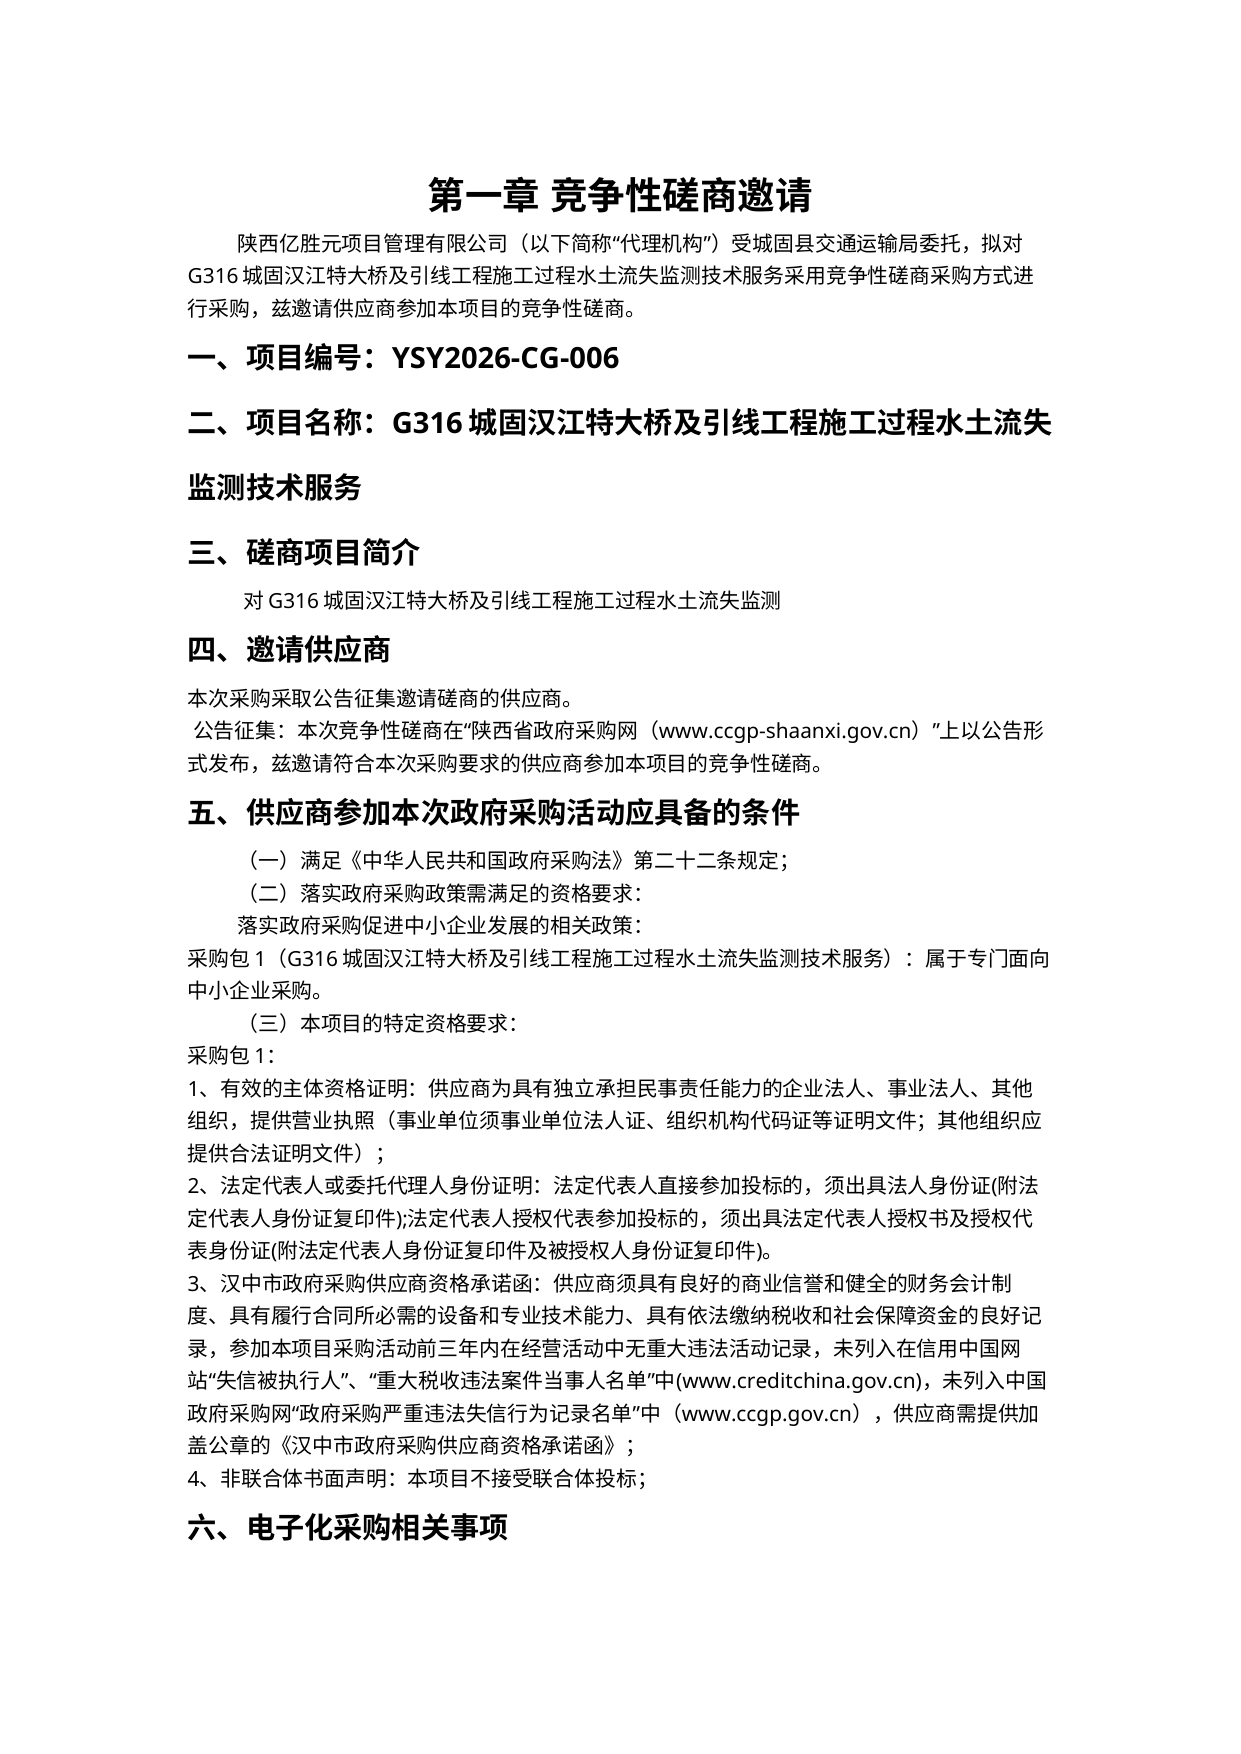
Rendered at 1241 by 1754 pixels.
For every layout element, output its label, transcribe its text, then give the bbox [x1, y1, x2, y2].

text 五、供应商参加本次政府采购活动应具备的条件 [187, 779, 1053, 844]
text 采购包1： [187, 1039, 1053, 1072]
text 一、项目编号：YSY2026-CG-006 [187, 324, 1053, 389]
text 对G316城固汉江特大桥及引线工程施工过程水土流失监测 [187, 584, 1053, 617]
text 四、邀请供应商 [187, 617, 1053, 682]
text 本次采购采取公告征集邀请磋商的供应商。 [187, 682, 1053, 714]
text 三、磋商项目简介 [187, 519, 1053, 584]
text 2、法定代表人或委托代理人身份证明：法定代表人直接参加投标的，须出具法人身份证(附法定代表人身份证复印件);法定代表人授权代表参加投标的，须出具法定代表人授权书及授权代表身份证(附法定代表人身份证复印件及被授权人身份证复印件)。 [187, 1169, 1053, 1267]
text （二）落实政府采购政策需满足的资格要求： [187, 877, 1053, 909]
text 第一章 竞争性磋商邀请 [187, 162, 1053, 227]
text 采购包1（G316城固汉江特大桥及引线工程施工过程水土流失监测技术服务）：属于专门面向中小企业采购。 [187, 942, 1053, 1007]
text 1、有效的主体资格证明：供应商为具有独立承担民事责任能力的企业法人、事业法人、其他组织，提供营业执照（事业单位须事业单位法人证、组织机构代码证等证明文件；其他组织应提供合法证明文件）； [187, 1072, 1053, 1169]
text 落实政府采购促进中小企业发展的相关政策： [187, 909, 1053, 942]
text 4、非联合体书面声明：本项目不接受联合体投标； [187, 1462, 1053, 1494]
text 二、项目名称：G316城固汉江特大桥及引线工程施工过程水土流失监测技术服务 [187, 389, 1053, 519]
text 公告征集：本次竞争性磋商在“陕西省政府采购网（www.ccgp-shaanxi.gov.cn）”上以公告形式发布，兹邀请符合本次采购要求的供应商参加本项目的竞争性磋商。 [187, 714, 1053, 779]
text （三）本项目的特定资格要求： [187, 1007, 1053, 1039]
text 陕西亿胜元项目管理有限公司（以下简称“代理机构”）受城固县交通运输局委托，拟对G316城固汉江特大桥及引线工程施工过程水土流失监测技术服务采用竞争性磋商采购方式进行采购，兹邀请供应商参加本项目的竞争性磋商。 [187, 227, 1053, 324]
text 六、电子化采购相关事项 [187, 1494, 1053, 1559]
text （一）满足《中华人民共和国政府采购法》第二十二条规定； [187, 844, 1053, 877]
text 3、汉中市政府采购供应商资格承诺函：供应商须具有良好的商业信誉和健全的财务会计制度、具有履行合同所必需的设备和专业技术能力、具有依法缴纳税收和社会保障资金的良好记录，参加本项目采购活动前三年内在经营活动中无重大违法活动记录，未列入在信用中国网站“失信被执行人”、“重大税收违法案件当事人名单”中(www.creditchina.gov.cn)，未列入中国政府采购网“政府采购严重违法失信行为记录名单”中（www.ccgp.gov.cn），供应商需提供加盖公章的《汉中市政府采购供应商资格承诺函》； [187, 1267, 1053, 1462]
